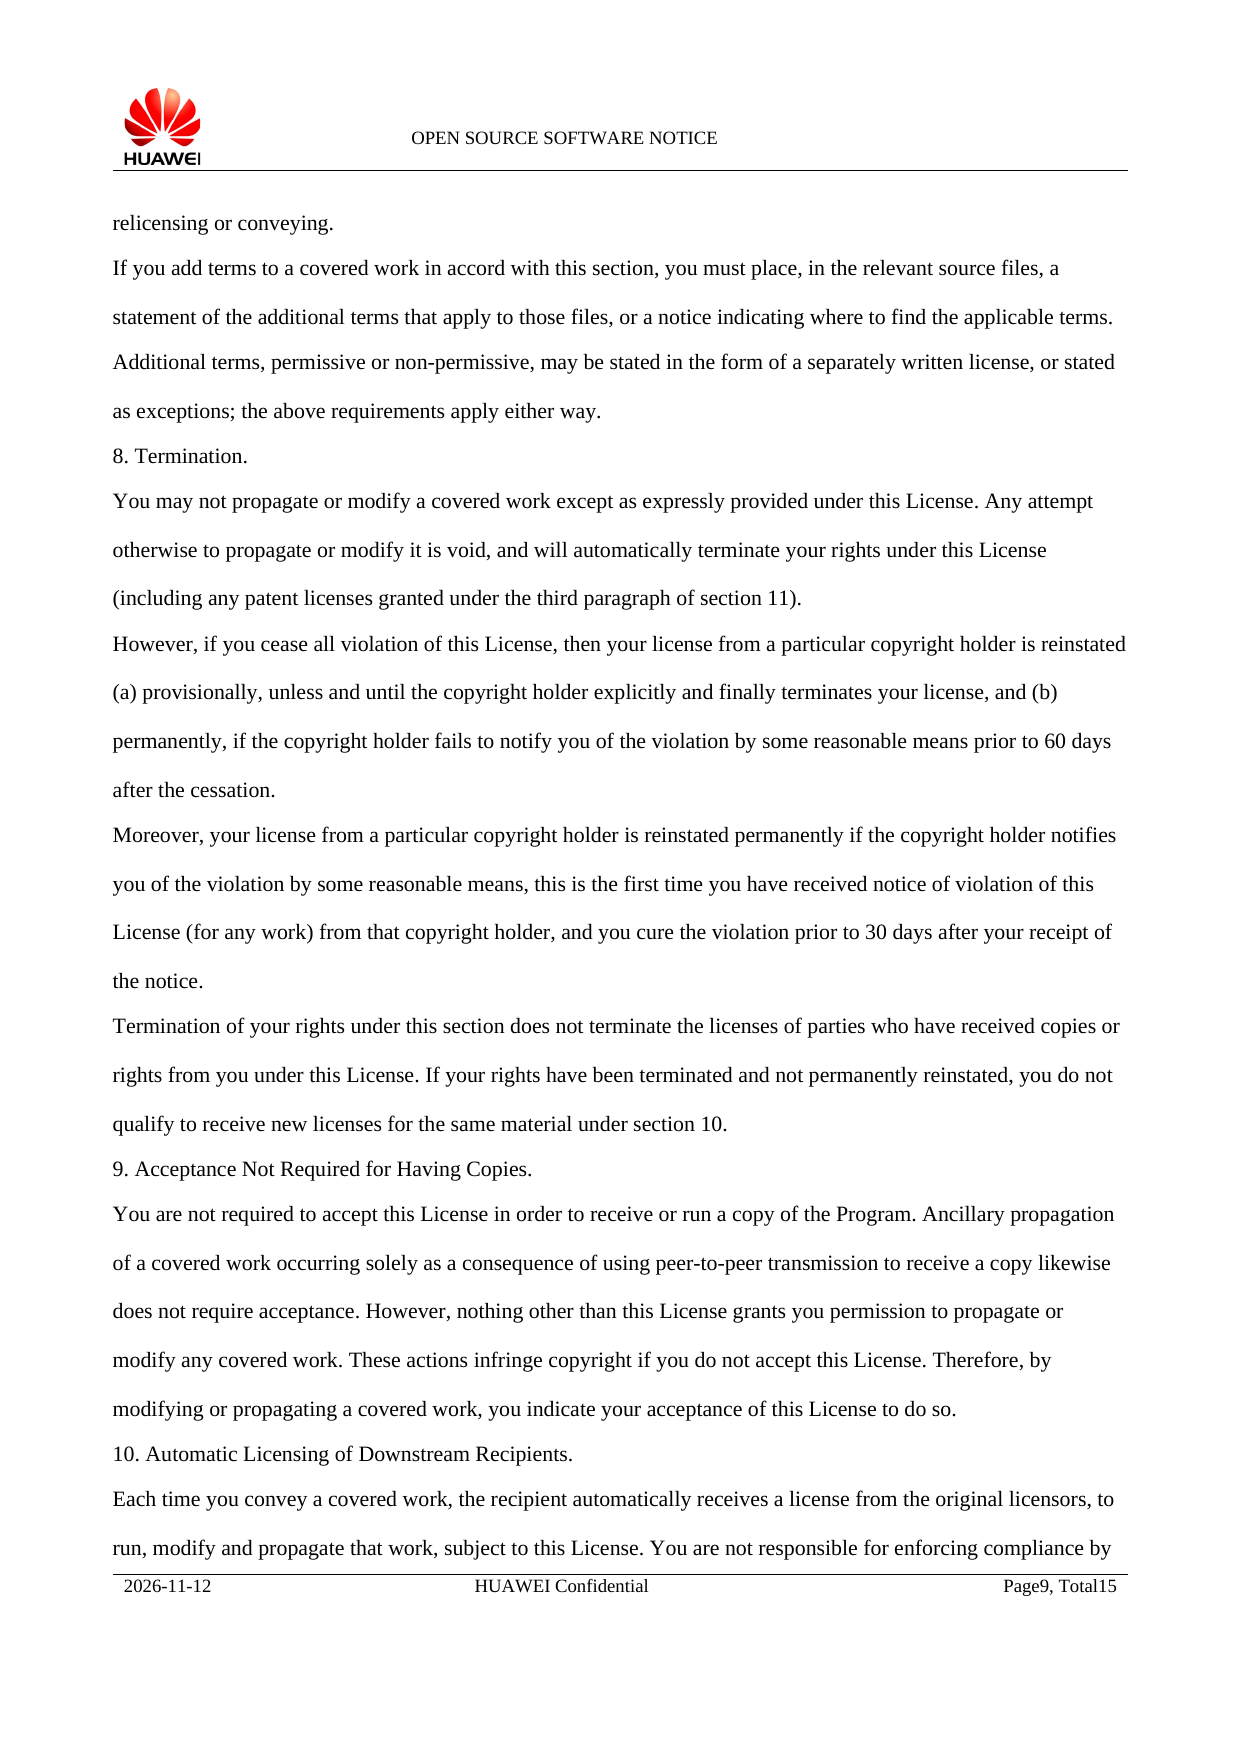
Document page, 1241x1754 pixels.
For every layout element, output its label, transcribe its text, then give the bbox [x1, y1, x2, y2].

text You are not required to accept this License in order to receive or run a copy of the Program. Ancillary propagation of a covered work occurring solely as a consequence of using peer-to-peer transmission to receive a copy likewise does not require acceptance. However, nothing other than this License grants you permission to propagate or modify any covered work. These actions infringe copyright if you do not accept this License. Therefore, by modifying or propagating a covered work, you indicate your acceptance of this License to do so. [112, 1197, 1128, 1425]
picture [124, 88, 201, 165]
text 10. Automatic Licensing of Downstream Recipients. [112, 1437, 1128, 1470]
text If you add terms to a covered work in accord with this section, you must place, in the relevant source files, a statement of the additional terms that apply to those files, or a notice indicating where to find the applicable terms. [112, 251, 1128, 333]
text You may not propagate or modify a covered work except as expressly provided under this License. Any attempt otherwise to propagate or modify it is void, and will automatically terminate your rights under this License (including any patent licenses granted under the third paragraph of section 11). [112, 484, 1128, 614]
text 8. Termination. [112, 439, 1128, 472]
text However, if you cease all violation of this License, then your license from a particular copyright holder is reinstated (a) provisionally, unless and until the copyright holder explicitly and finally terminates your license, and (b) permanently, if the copyright holder fails to notify you of the violation by some reasonable means prior to 60 days after the cessation. [112, 627, 1128, 806]
text 9. Acceptance Not Required for Having Copies. [112, 1152, 1128, 1185]
text Termination of your rights under this section does not terminate the licenses of parties who have received copies or rights from you under this License. If your rights have been terminated and not permanently reinstated, you do not qualify to receive new licenses for the same material under section 10. [112, 1009, 1128, 1139]
text Additional terms, permissive or non-permissive, may be stated in the form of a separately written license, or stated as exceptions; the above requirements apply either way. [112, 345, 1128, 427]
text Moreover, your license from a particular copyright holder is reinstated permanently if the copyright holder notifies you of the violation by some reasonable means, this is the first time you have received notice of violation of this License (for any work) from that copyright holder, and you cure the violation prior to 30 days after your receipt of the notice. [112, 818, 1128, 997]
